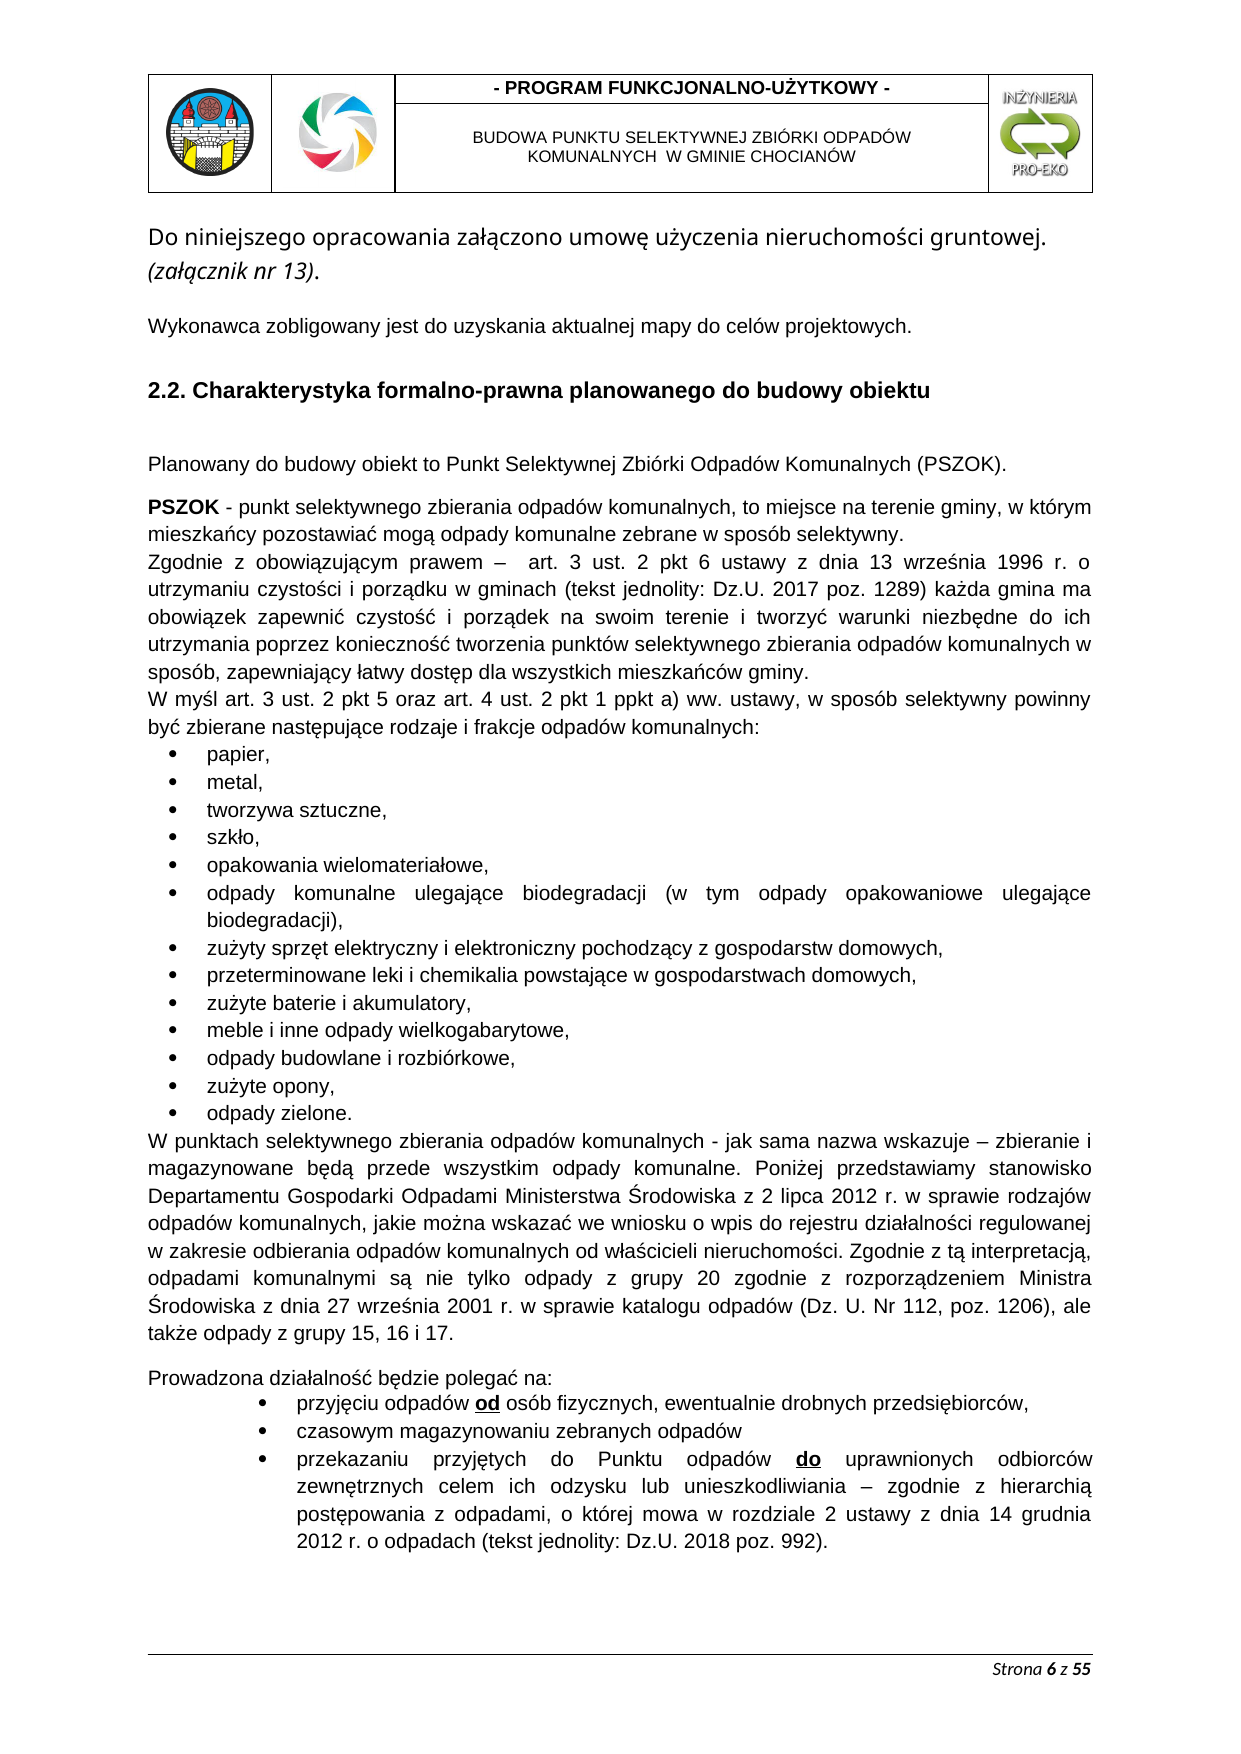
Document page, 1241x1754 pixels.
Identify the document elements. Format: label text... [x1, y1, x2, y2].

text Zgodnie z obowiązującym prawem – art. 3 ust. 2 pkt 6 ustawy z dnia 13 września 1996 r. o utrzymaniu czystości i porządku w gminach (tekst jednolity: Dz.U. 2017 poz. 1289) każda gmina ma obowiązek zapewnić czystość i porządek na swoim terenie i tworzyć warunki niezbędne do ich utrzymania poprzez konieczność tworzenia punktów selektywnego zbierania odpadów komunalnych w sposób, zapewniający łatwy dostęp dla wszystkich mieszkańców gminy. [148, 550, 1093, 684]
list przyjęciu odpadów od osób fizycznych, ewentualnie drobnych przedsiębiorców, [259, 1391, 1093, 1415]
list zużyte baterie i akumulatory, [169, 991, 1093, 1015]
picture [999, 88, 1081, 177]
text PSZOK - punkt selektywnego zbierania odpadów komunalnych, to miejsce na terenie gminy, w którym mieszkańcy pozostawiać mogą odpady komunalne zebrane w sposób selektywny. [148, 495, 1093, 546]
subtitle 2.2. Charakterystyka formalno-prawna planowanego do budowy obiektu [148, 377, 1093, 403]
picture [166, 88, 254, 176]
list odpady budowlane i rozbiórkowe, [169, 1046, 1093, 1070]
list odpady komunalne ulegające biodegradacji (w tym odpady opakowaniowe ulegające biodegradacji), [169, 880, 1093, 932]
text Planowany do budowy obiekt to Punkt Selektywnej Zbiórki Odpadów Komunalnych (PSZOK). [148, 452, 1093, 476]
subtitle Do niniejszego opracowania załączono umowę użyczenia nieruchomości gruntowej. (załącznik nr 13). [148, 221, 1093, 286]
list zużyty sprzęt elektryczny i elektroniczny pochodzący z gospodarstw domowych, [169, 935, 1093, 959]
list zużyte opony, [169, 1073, 1093, 1097]
list metal, [169, 770, 1093, 794]
list szkło, [169, 825, 1093, 849]
list przekazaniu przyjętych do Punktu odpadów do uprawnionych odbiorców zewnętrznych celem ich odzysku lub unieszkodliwiania – zgodnie z hierarchią postępowania z odpadami, o której mowa w rozdziale 2 ustawy z dnia 14 grudnia 2012 r. o odpadach (tekst jednolity: Dz.U. 2018 poz. 992). [259, 1446, 1093, 1553]
list czasowym magazynowaniu zebranych odpadów [259, 1419, 1093, 1443]
list meble i inne odpady wielkogabarytowe, [169, 1018, 1093, 1042]
picture [282, 76, 393, 188]
list tworzywa sztuczne, [169, 797, 1093, 822]
text W punktach selektywnego zbierania odpadów komunalnych - jak sama nazwa wskazuje – zbieranie i magazynowane będą przede wszystkim odpady komunalne. Poniżej przedstawiamy stanowisko Departamentu Gospodarki Odpadami Ministerstwa Środowiska z 2 lipca 2012 r. w sprawie rodzajów odpadów komunalnych, jakie można wskazać we wniosku o wpis do rejestru działalności regulowanej w zakresie odbierania odpadów komunalnych od właścicieli nieruchomości. Zgodnie z tą interpretacją, odpadami komunalnymi są nie tylko odpady z grupy 20 zgodnie z rozporządzeniem Ministra Środowiska z dnia 27 września 2001 r. w sprawie katalogu odpadów (Dz. U. Nr 112, poz. 1206), ale także odpady z grupy 15, 16 i 17. [148, 1129, 1093, 1345]
text Wykonawca zobligowany jest do uzyskania aktualnej mapy do celów projektowych. [148, 314, 1093, 338]
text W myśl art. 3 ust. 2 pkt 5 oraz art. 4 ust. 2 pkt 1 ppkt a) ww. ustawy, w sposób selektywny powinny być zbierane następujące rodzaje i frakcje odpadów komunalnych: [148, 687, 1093, 739]
list odpady zielone. [169, 1101, 1093, 1125]
text Prowadzona działalność będzie polegać na: [148, 1365, 1093, 1389]
list przeterminowane leki i chemikalia powstające w gospodarstwach domowych, [169, 963, 1093, 987]
list papier, [169, 742, 1093, 766]
list opakowania wielomateriałowe, [169, 853, 1093, 877]
